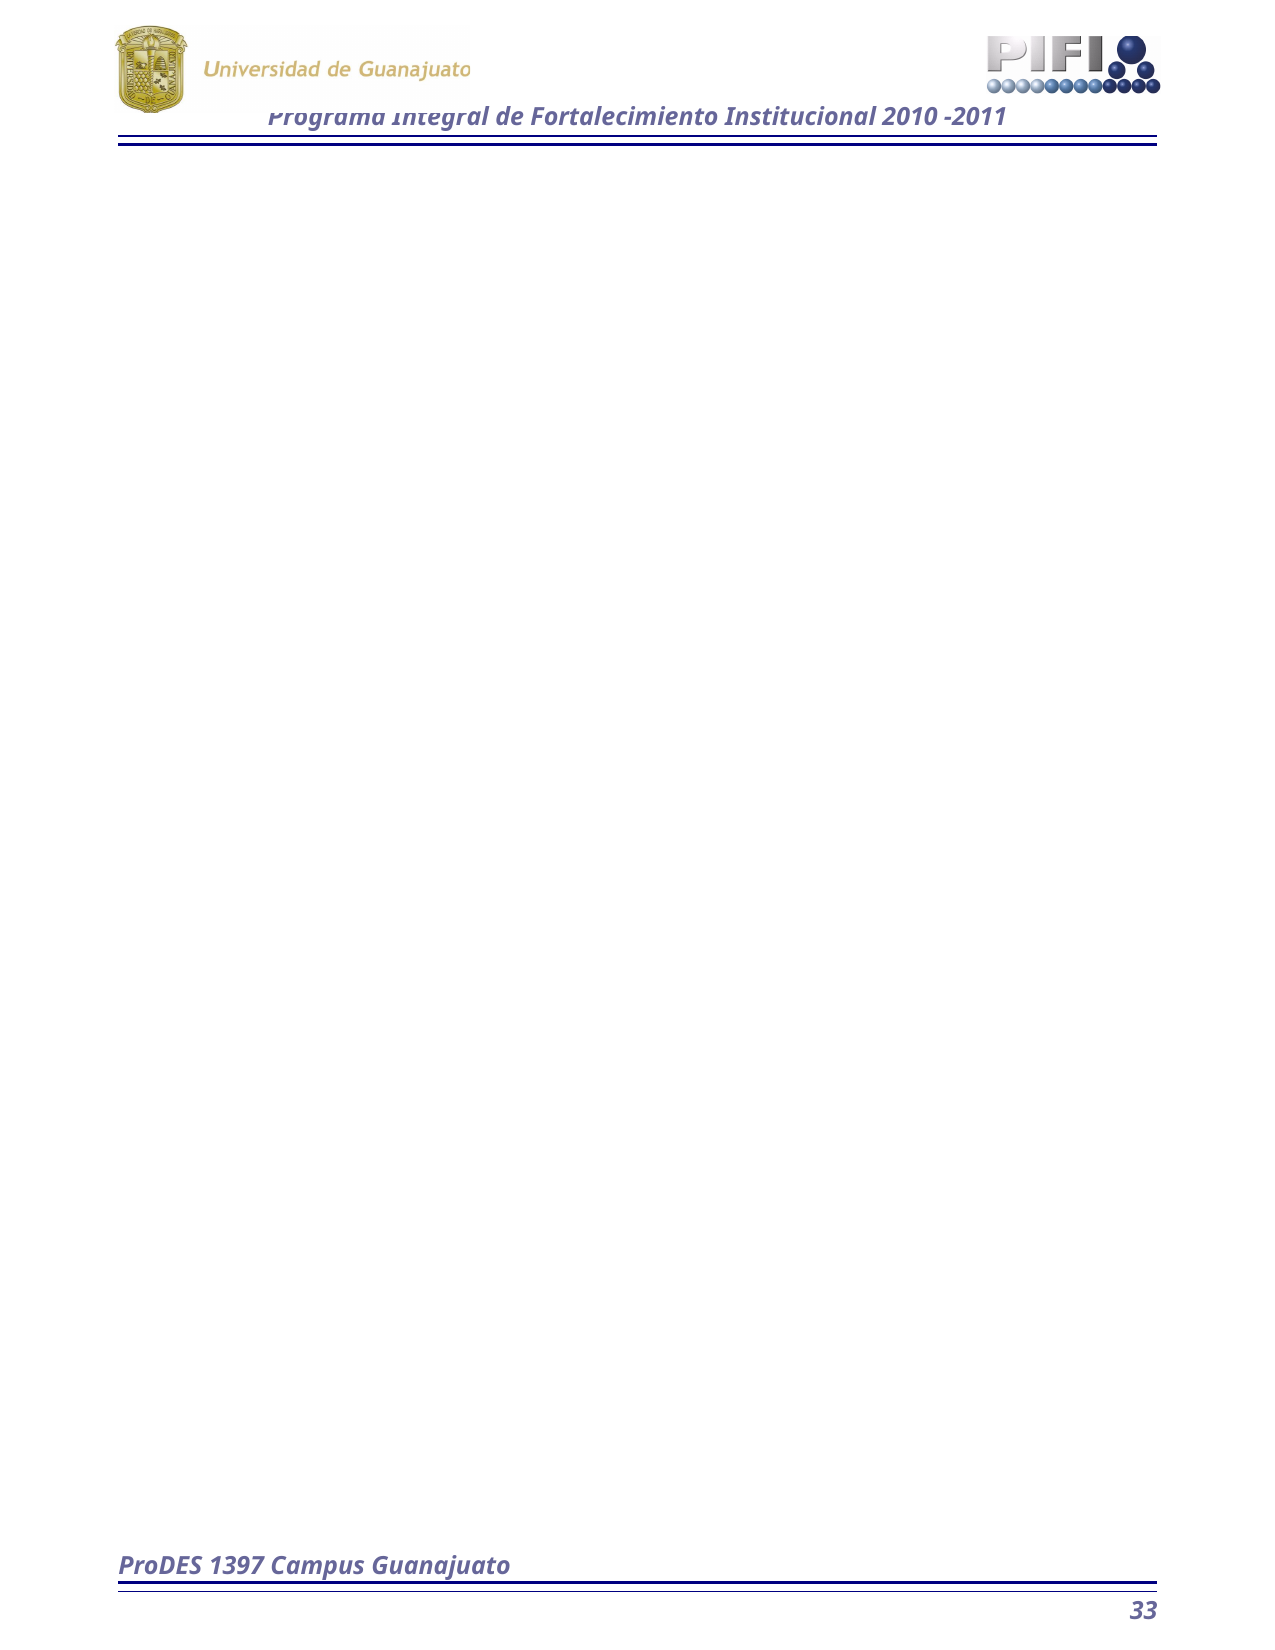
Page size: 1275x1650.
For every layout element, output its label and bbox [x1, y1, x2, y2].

picture [114, 25, 471, 113]
picture [986, 36, 1161, 94]
